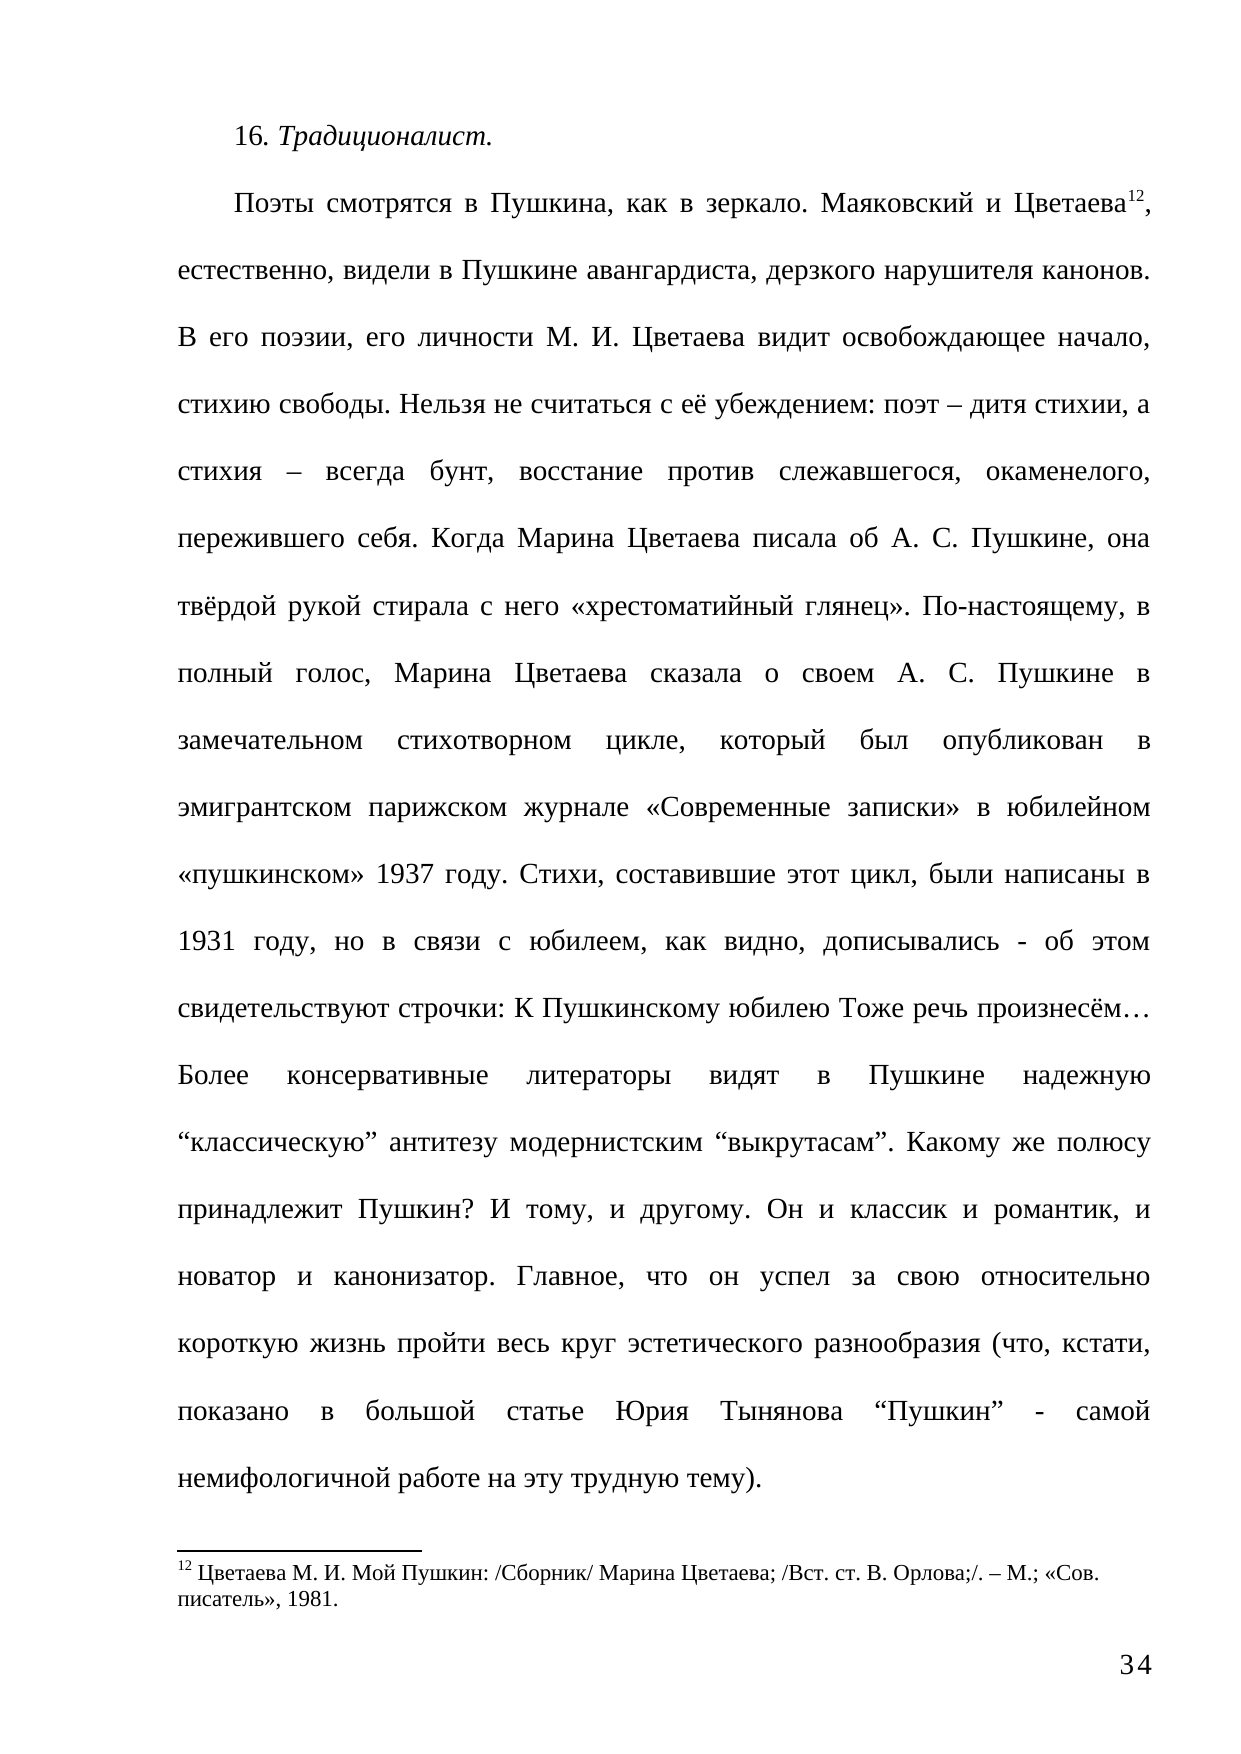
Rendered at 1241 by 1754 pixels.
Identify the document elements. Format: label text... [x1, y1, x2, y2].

text Поэты смотрятся в Пушкина, как в зеркало. Маяковский и Цветаева, естественно, видели в Пушкине авангардиста, дерзкого нарушителя канонов. В его поэзии, его личности М. И. Цветаева видит освобождающее начало, стихию свободы. Нельзя не считаться с её убеждением: поэт – дитя стихии, а стихия – всегда бунт, восстание против слежавшегося, окаменелого, пережившего себя. Когда Марина Цветаева писала об А. С. Пушкине, она твёрдой рукой стирала с него «хрестоматийный глянец». По-настоящему, в полный голос, Марина Цветаева сказала о своем А. С. Пушкине в замечательном стихотворном цикле, который был опубликован в эмигрантском парижском журнале «Современные записки» в юбилейном «пушкинском» 1937 году. Стихи, составившие этот цикл, были написаны в 1931 году, но в связи с юбилеем, как видно, дописывались - об этом свидетельствуют строчки: К Пушкинскому юбилею Тоже речь произнесём… Более консервативные литераторы видят в Пушкине надежную “классическую” антитезу модернистским “выкрутасам”. Какому же полюсу принадлежит Пушкин? И тому, и другому. Он и классик и романтик, и новатор и канонизатор. Главное, что он успел за свою относительно короткую жизнь пройти весь круг эстетического разнообразия (что, кстати, показано в большой статье Юрия Тынянова “Пушкин” - самой немифологичной работе на эту трудную тему). [177, 185, 1152, 1493]
text 16. Традиционалист. [177, 118, 1152, 152]
